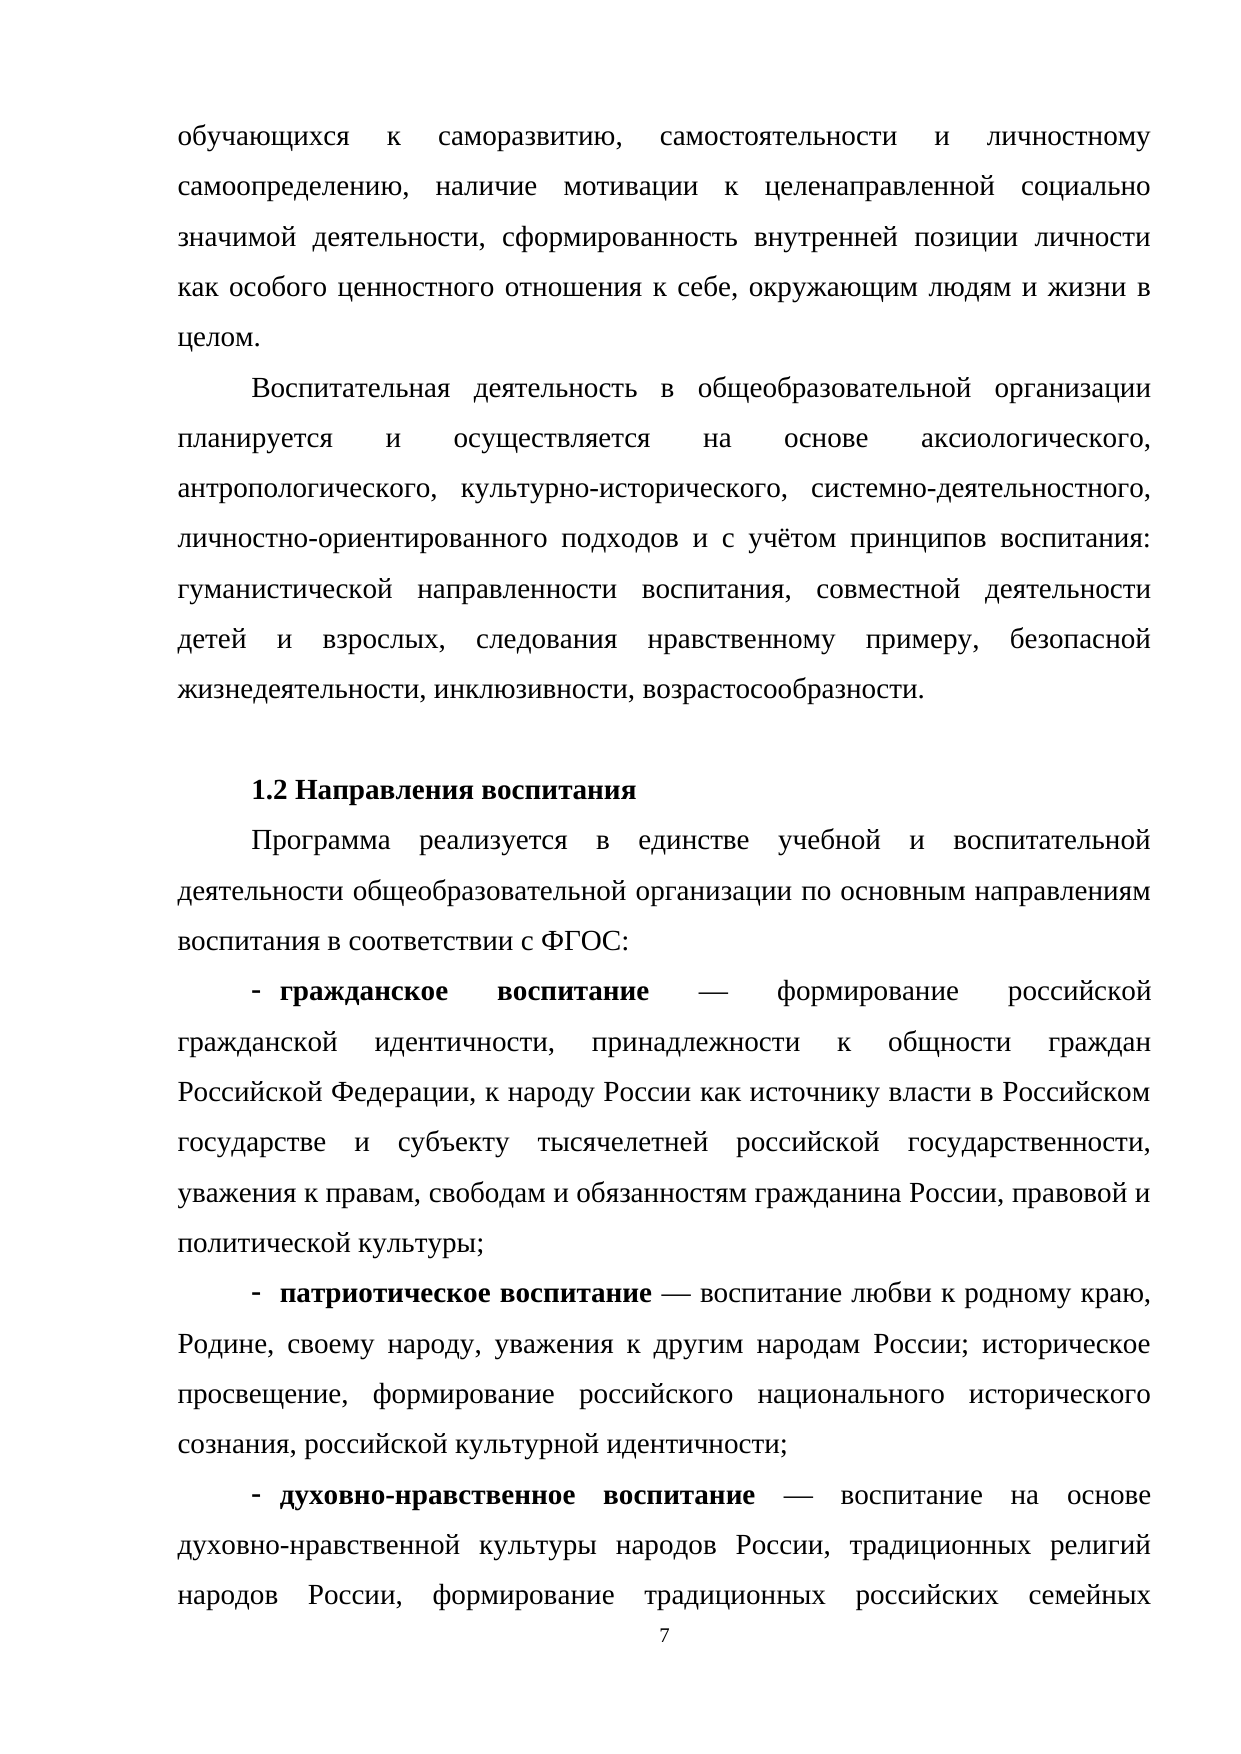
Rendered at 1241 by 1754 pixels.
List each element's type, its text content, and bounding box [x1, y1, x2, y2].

text 1.2 Направления воспитания [177, 772, 1152, 806]
text Воспитательная деятельность в общеобразовательной организации планируется и осуществляется на основе аксиологического, антропологического, культурно-исторического, системно-деятельностного, личностно-ориентированного подходов и с учётом принципов воспитания: гуманистической направленности воспитания, совместной деятельности детей и взрослых, следования нравственному примеру, безопасной жизнедеятельности, инклюзивности, возрастосообразности. [177, 370, 1152, 705]
text Программа реализуется в единстве учебной и воспитательной деятельности общеобразовательной организации по основным направлениям воспитания в соответствии с ФГОС: [177, 822, 1152, 957]
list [177, 1477, 1152, 1611]
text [177, 118, 1152, 353]
list патриотическое воспитание — воспитание любви к родному краю, Родине, своему народу, уважения к другим народам России; историческое просвещение, формирование российского национального исторического сознания, российской культурной идентичности; [177, 1275, 1152, 1460]
list гражданское воспитание — формирование российской гражданской идентичности, принадлежности к общности граждан Российской Федерации, к народу России как источнику власти в Российском государстве и субъекту тысячелетней российской государственности, уважения к правам, свободам и обязанностям гражданина России, правовой и политической культуры; [177, 973, 1152, 1259]
